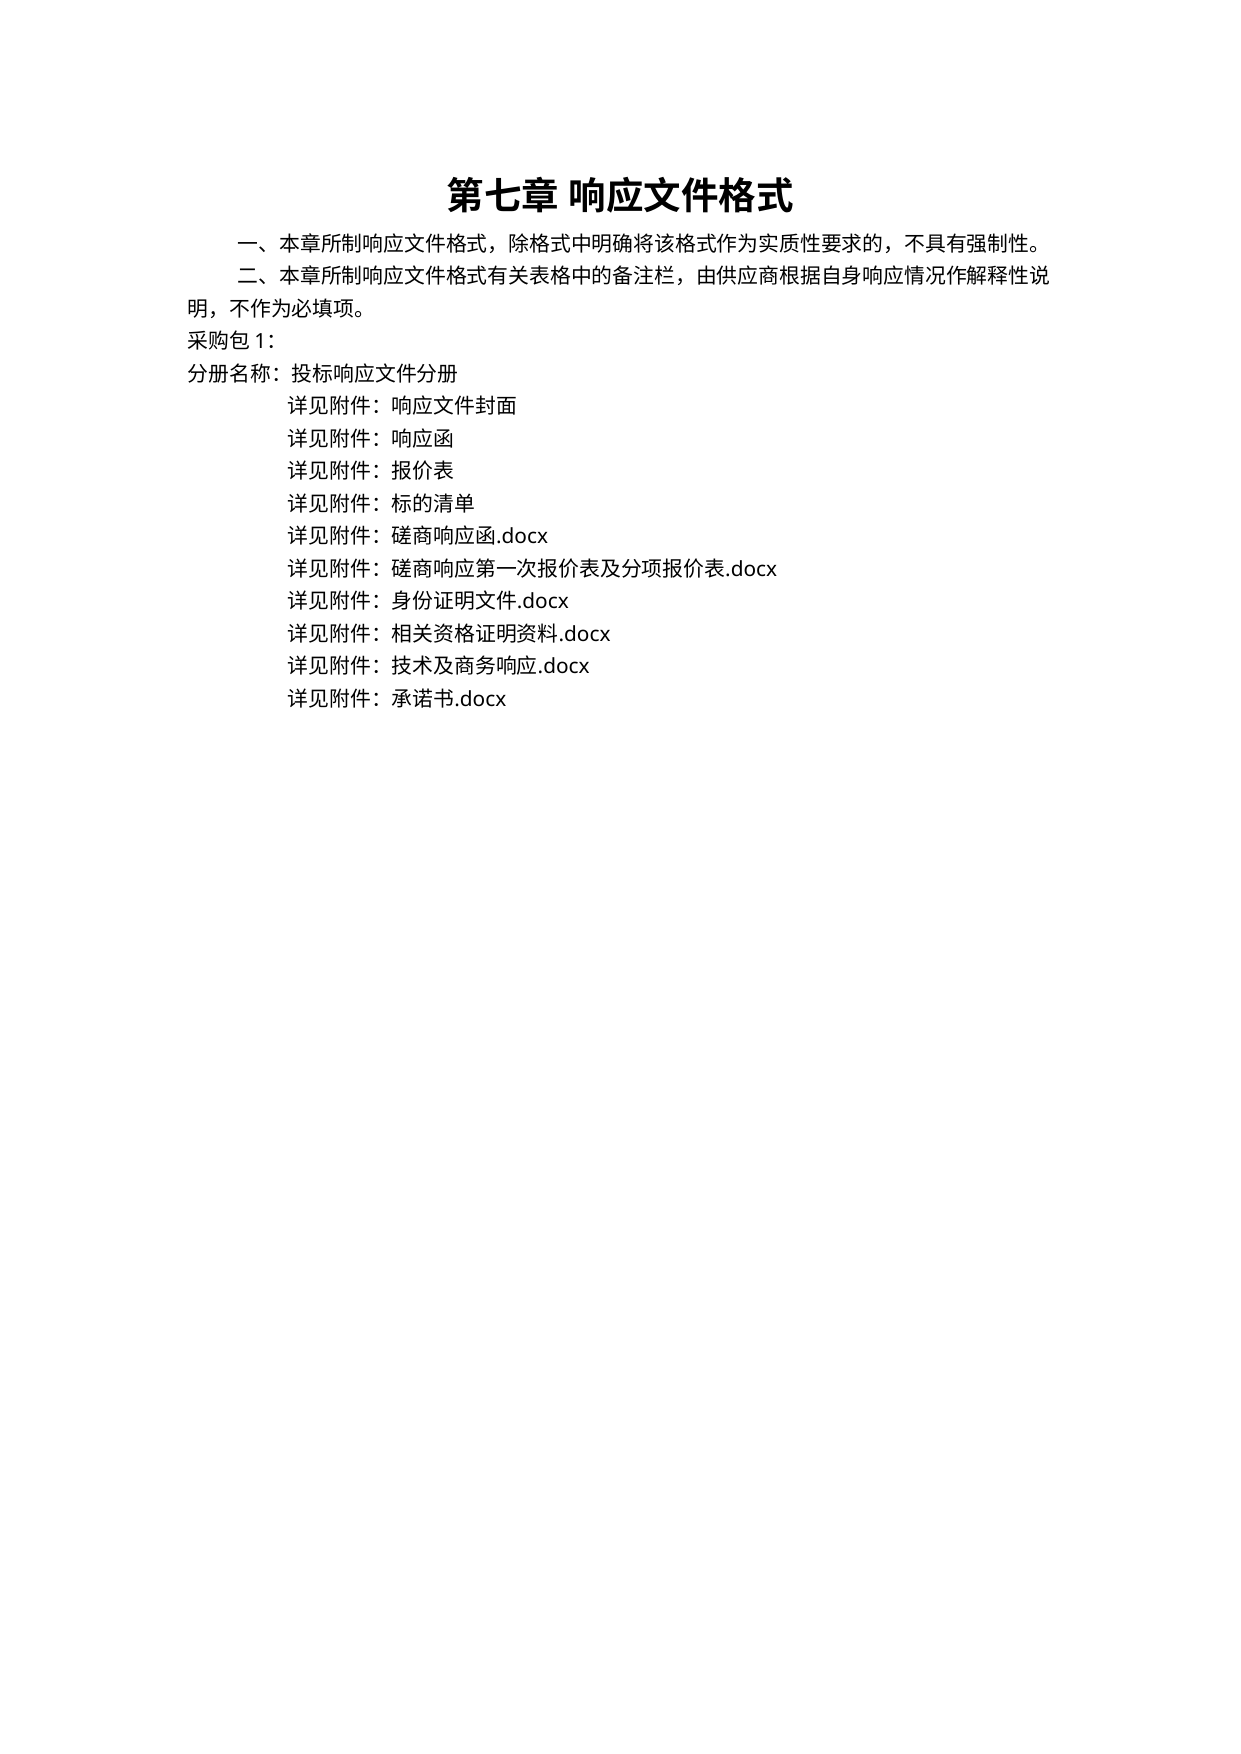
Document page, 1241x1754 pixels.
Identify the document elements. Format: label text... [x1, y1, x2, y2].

text 一、本章所制响应文件格式，除格式中明确将该格式作为实质性要求的，不具有强制性。 [187, 227, 1053, 259]
text 详见附件：响应函 [187, 422, 1053, 454]
text 详见附件：承诺书.docx [187, 682, 1053, 714]
text 详见附件：磋商响应第一次报价表及分项报价表.docx [187, 552, 1053, 584]
text 详见附件：响应文件封面 [187, 389, 1053, 422]
text 采购包1： [187, 324, 1053, 357]
text 详见附件：技术及商务响应.docx [187, 649, 1053, 682]
text 第七章 响应文件格式 [187, 162, 1053, 227]
text 详见附件：报价表 [187, 454, 1053, 487]
text 详见附件：相关资格证明资料.docx [187, 617, 1053, 649]
text 二、本章所制响应文件格式有关表格中的备注栏，由供应商根据自身响应情况作解释性说明，不作为必填项。 [187, 259, 1053, 324]
text 分册名称：投标响应文件分册 [187, 357, 1053, 389]
text 详见附件：身份证明文件.docx [187, 584, 1053, 617]
text 详见附件：磋商响应函.docx [187, 519, 1053, 552]
text 详见附件：标的清单 [187, 487, 1053, 519]
